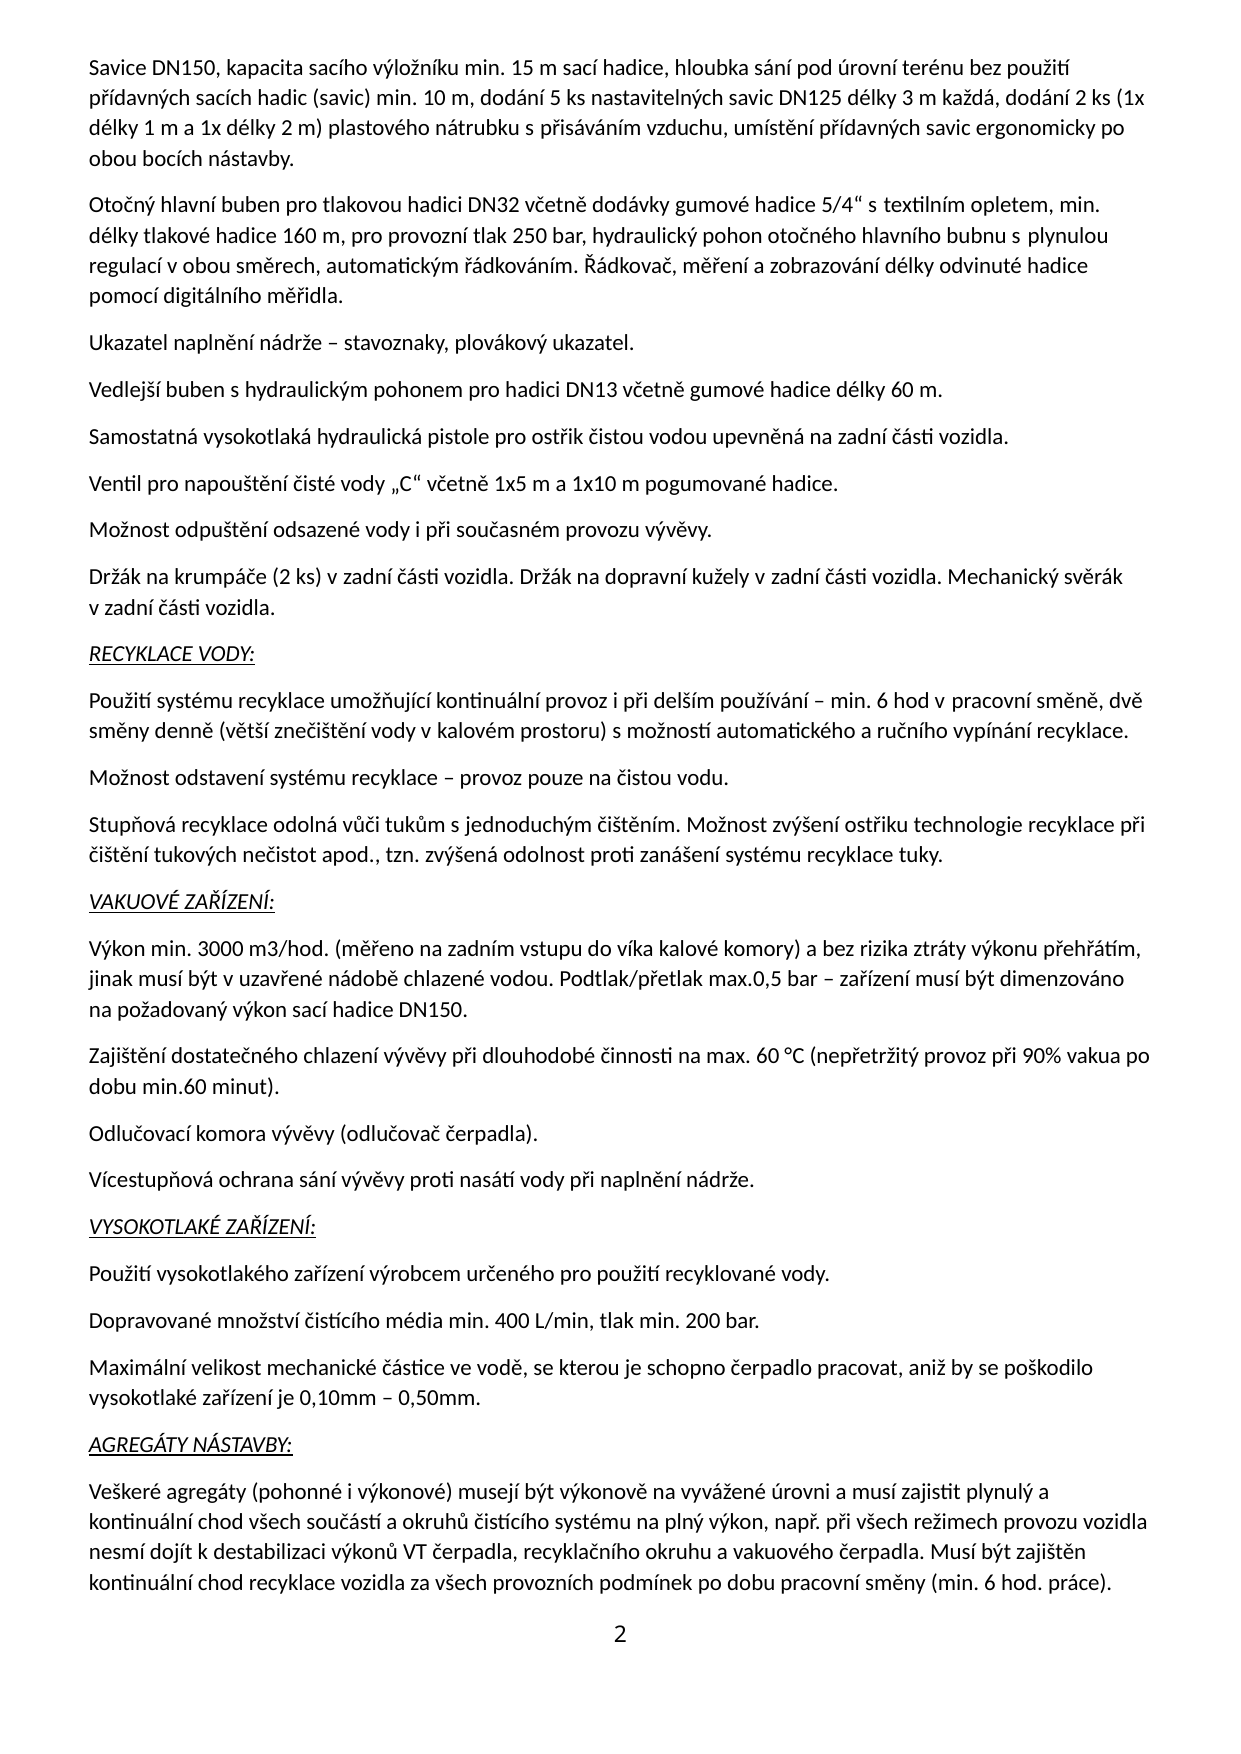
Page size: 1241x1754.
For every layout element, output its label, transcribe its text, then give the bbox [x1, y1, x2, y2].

text Držák na krumpáče (2 ks) v zadní části vozidla. Držák na dopravní kužely v zadní části vozidla. Mechanický svěrák v zadní části vozidla. [89, 562, 1152, 621]
text Možnost odstavení systému recyklace – provoz pouze na čistou vodu. [89, 763, 1152, 792]
text RECYKLACE VODY: [89, 639, 1152, 668]
text Zajištění dostatečného chlazení vývěvy při dlouhodobé činnosti na max. 60 °C (nepřetržitý provoz při 90% vakua po dobu min.60 minut). [89, 1042, 1152, 1100]
text Ventil pro napouštění čisté vody „C“ včetně 1x5 m a 1x10 m pogumované hadice. [89, 469, 1152, 497]
text Použití vysokotlakého zařízení výrobcem určeného pro použití recyklované vody. [89, 1259, 1152, 1287]
text VAKUOVÉ ZAŘÍZENÍ: [89, 887, 1152, 916]
text Odlučovací komora vývěvy (odlučovač čerpadla). [89, 1119, 1152, 1147]
text Ukazatel naplnění nádrže – stavoznaky, plovákový ukazatel. [89, 328, 1152, 356]
text Otočný hlavní buben pro tlakovou hadici DN32 včetně dodávky gumové hadice 5/4“ s textilním opletem, min. délky tlakové hadice 160 m, pro provozní tlak 250 bar, hydraulický pohon otočného hlavního bubnu s plynulou regulací v obou směrech, automatickým řádkováním. Řádkovač, měření a zobrazování délky odvinuté hadice pomocí digitálního měřidla. [89, 191, 1152, 309]
text Samostatná vysokotlaká hydraulická pistole pro ostřik čistou vodou upevněná na zadní části vozidla. [89, 422, 1152, 450]
text Vícestupňová ochrana sání vývěvy proti nasátí vody při naplnění nádrže. [89, 1166, 1152, 1194]
text Výkon min. 3000 m3/hod. (měřeno na zadním vstupu do víka kalové komory) a bez rizika ztráty výkonu přehřátím, jinak musí být v uzavřené nádobě chlazené vodou. Podtlak/přetlak max.0,5 bar – zařízení musí být dimenzováno na požadovaný výkon sací hadice DN150. [89, 934, 1152, 1023]
text VYSOKOTLAKÉ ZAŘÍZENÍ: [89, 1212, 1152, 1241]
text Stupňová recyklace odolná vůči tukům s jednoduchým čištěním. Možnost zvýšení ostřiku technologie recyklace při čištění tukových nečistot apod., tzn. zvýšená odolnost proti zanášení systému recyklace tuky. [89, 810, 1152, 869]
text Použití systému recyklace umožňující kontinuální provoz i při delším používání – min. 6 hod v pracovní směně, dvě směny denně (větší znečištění vody v kalovém prostoru) s možností automatického a ručního vypínání recyklace. [89, 686, 1152, 745]
text Vedlejší buben s hydraulickým pohonem pro hadici DN13 včetně gumové hadice délky 60 m. [89, 375, 1152, 403]
text Veškeré agregáty (pohonné i výkonové) musejí být výkonově na vyvážené úrovni a musí zajistit plynulý a kontinuální chod všech součástí a okruhů čistícího systému na plný výkon, např. při všech režimech provozu vozidla nesmí dojít k destabilizaci výkonů VT čerpadla, recyklačního okruhu a vakuového čerpadla. Musí být zajištěn kontinuální chod recyklace vozidla za všech provozních podmínek po dobu pracovní směny (min. 6 hod. práce). [89, 1477, 1152, 1596]
text Savice DN150, kapacita sacího výložníku min. 15 m sací hadice, hloubka sání pod úrovní terénu bez použití přídavných sacích hadic (savic) min. 10 m, dodání 5 ks nastavitelných savic DN125 délky 3 m každá, dodání 2 ks (1x délky 1 m a 1x délky 2 m) plastového nátrubku s přisáváním vzduchu, umístění přídavných savic ergonomicky po obou bocích nástavby. [89, 53, 1152, 172]
text Dopravované množství čistícího média min. 400 L/min, tlak min. 200 bar. [89, 1306, 1152, 1334]
text AGREGÁTY NÁSTAVBY: [89, 1430, 1152, 1458]
text Možnost odpuštění odsazené vody i při současném provozu vývěvy. [89, 516, 1152, 544]
text Maximální velikost mechanické částice ve vodě, se kterou je schopno čerpadlo pracovat, aniž by se poškodilo vysokotlaké zařízení je 0,10mm – 0,50mm. [89, 1353, 1152, 1411]
